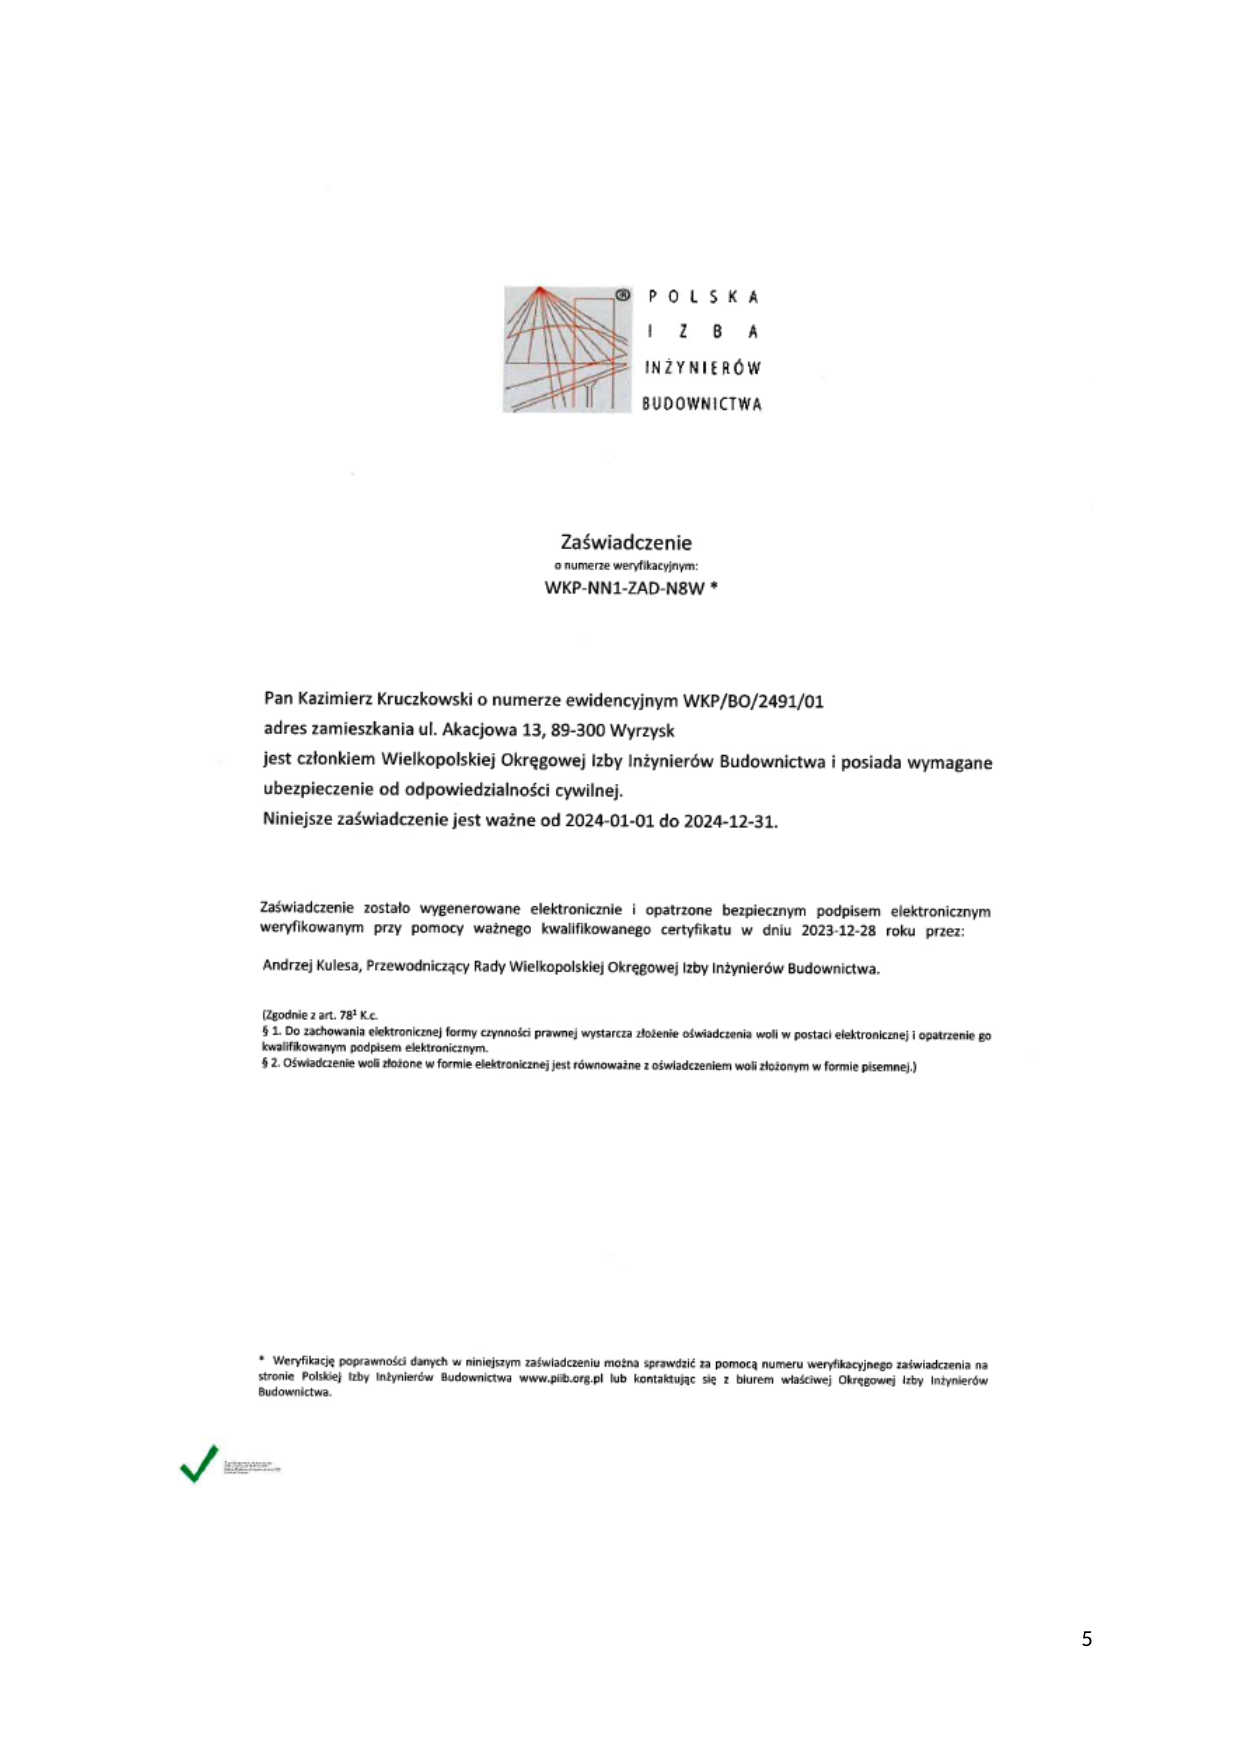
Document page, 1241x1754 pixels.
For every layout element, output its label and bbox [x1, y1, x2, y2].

picture [147, 147, 1093, 1489]
